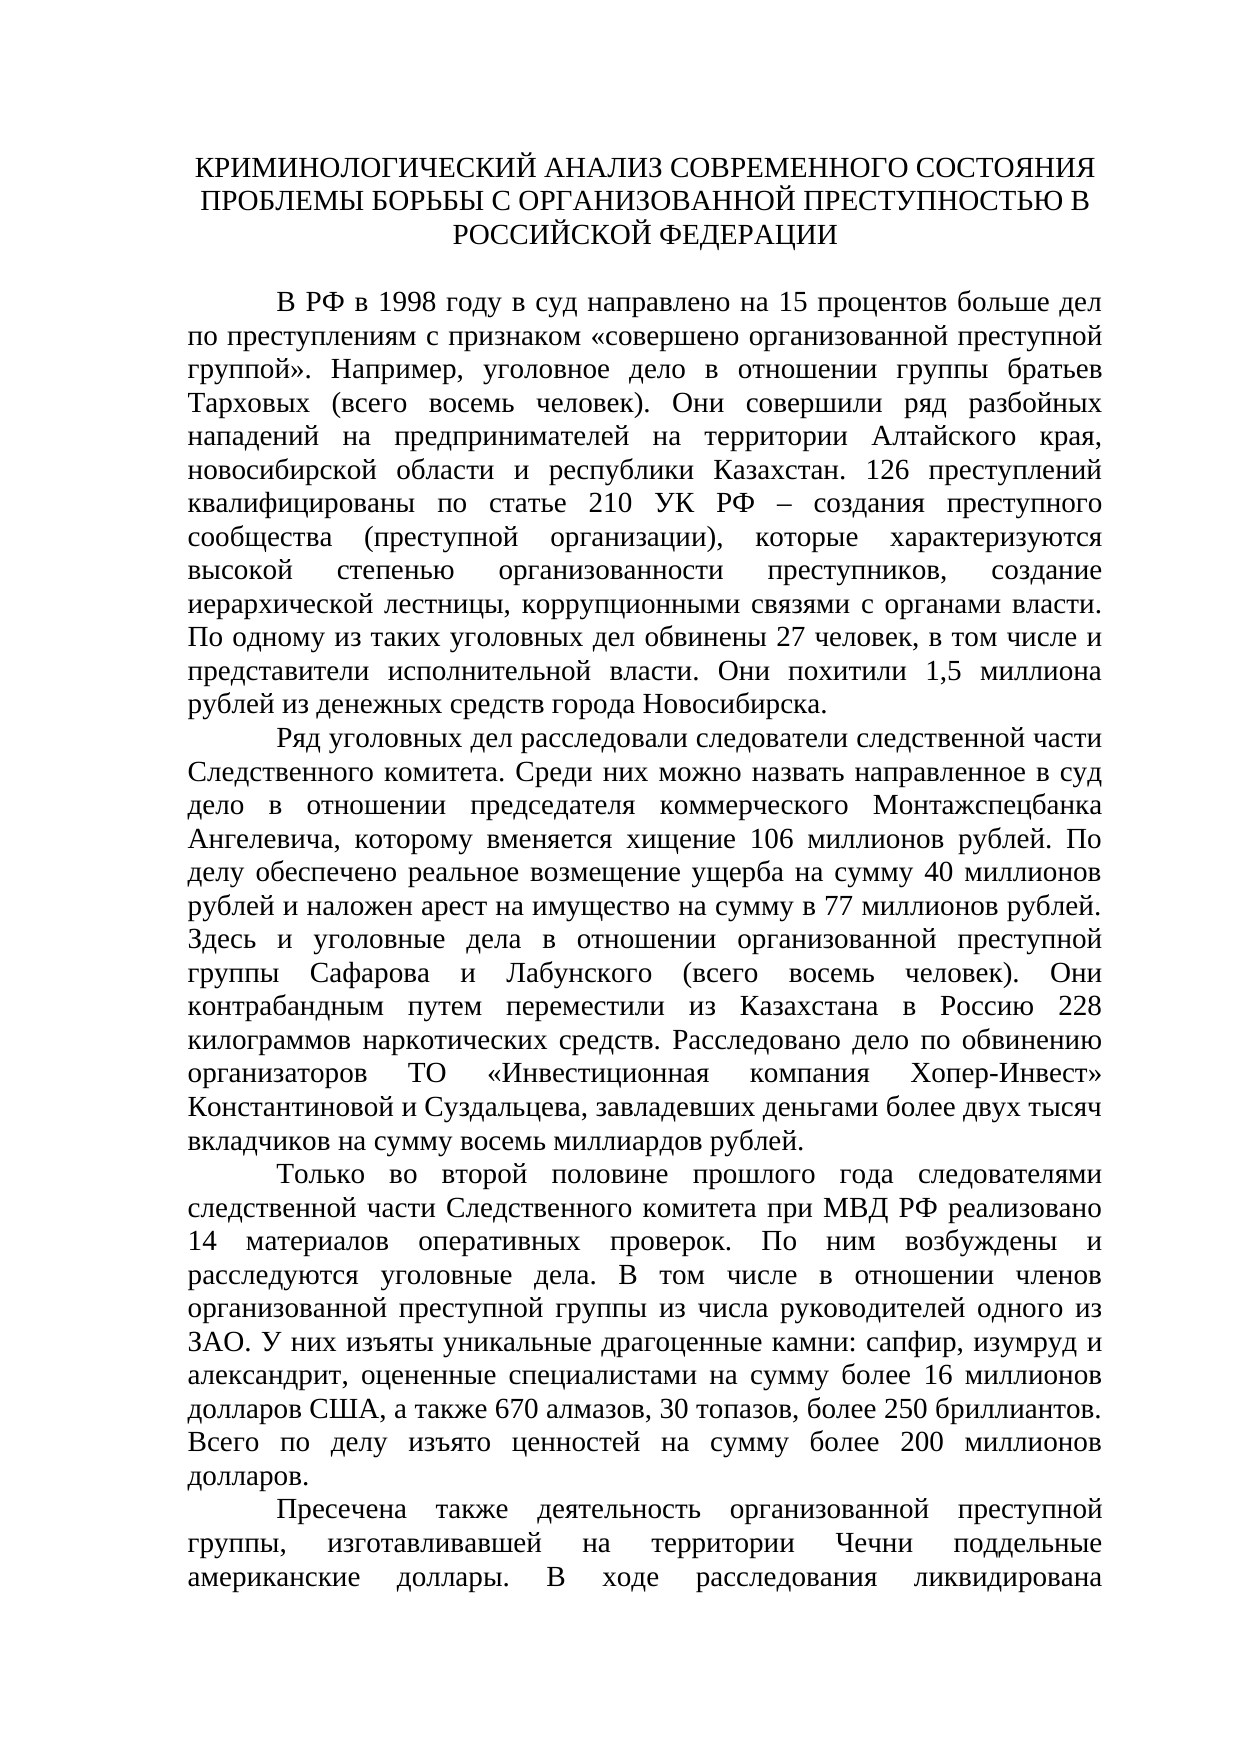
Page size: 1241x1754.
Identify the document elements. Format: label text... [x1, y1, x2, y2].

text Только во второй половине прошлого года следователями следственной части Следственного комитета при МВД РФ реализовано 14 материалов оперативных проверок. По ним возбуждены и расследуются уголовные дела. В том числе в отношении членов организованной преступной группы из числа руководителей одного из ЗАО. У них изъяты уникальные драгоценные камни: сапфир, изумруд и александрит, оцененные специалистами на сумму более 16 миллионов долларов США, а также 670 алмазов, 30 топазов, более 250 бриллиантов. Всего по делу изъято ценностей на сумму более 200 миллионов долларов. [187, 1156, 1103, 1492]
text КРИМИНОЛОГИЧЕСКИЙ АНАЛИЗ СОВРЕМЕННОГО СОСТОЯНИЯ ПРОБЛЕМЫ БОРЬБЫ С ОРГАНИЗОВАННОЙ ПРЕСТУПНОСТЬЮ В РОССИЙСКОЙ ФЕДЕРАЦИИ [187, 150, 1103, 251]
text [187, 1492, 1103, 1592]
text Ряд уголовных дел расследовали следователи следственной части Следственного комитета. Среди них можно назвать направленное в суд дело в отношении председателя коммерческого Монтажспецбанка Ангелевича, которому вменяется хищение 106 миллионов рублей. По делу обеспечено реальное возмещение ущерба на сумму 40 миллионов рублей и наложен арест на имущество на сумму в 77 миллионов рублей. Здесь и уголовные дела в отношении организованной преступной группы Сафарова и Лабунского (всего восемь человек). Они контрабандным путем переместили из Казахстана в Россию 228 килограммов наркотических средств. Расследовано дело по обвинению организаторов ТО «Инвестиционная компания Хопер-Инвест» Константиновой и Суздальцева, завладевших деньгами более двух тысяч вкладчиков на сумму восемь миллиардов рублей. [187, 720, 1103, 1156]
text В РФ в 1998 году в суд направлено на 15 процентов больше дел по преступлениям с признаком «совершено организованной преступной группой». Например, уголовное дело в отношении группы братьев Тарховых (всего восемь человек). Они совершили ряд разбойных нападений на предпринимателей на территории Алтайского края, новосибирской области и республики Казахстан. 126 преступлений квалифицированы по статье 210 УК РФ – создания преступного сообщества (преступной организации), которые характеризуются высокой степенью организованности преступников, создание иерархической лестницы, коррупционными связями с органами власти. По одному из таких уголовных дел обвинены 27 человек, в том числе и представители исполнительной власти. Они похитили 1,5 миллиона рублей из денежных средств города Новосибирска. [187, 284, 1103, 720]
